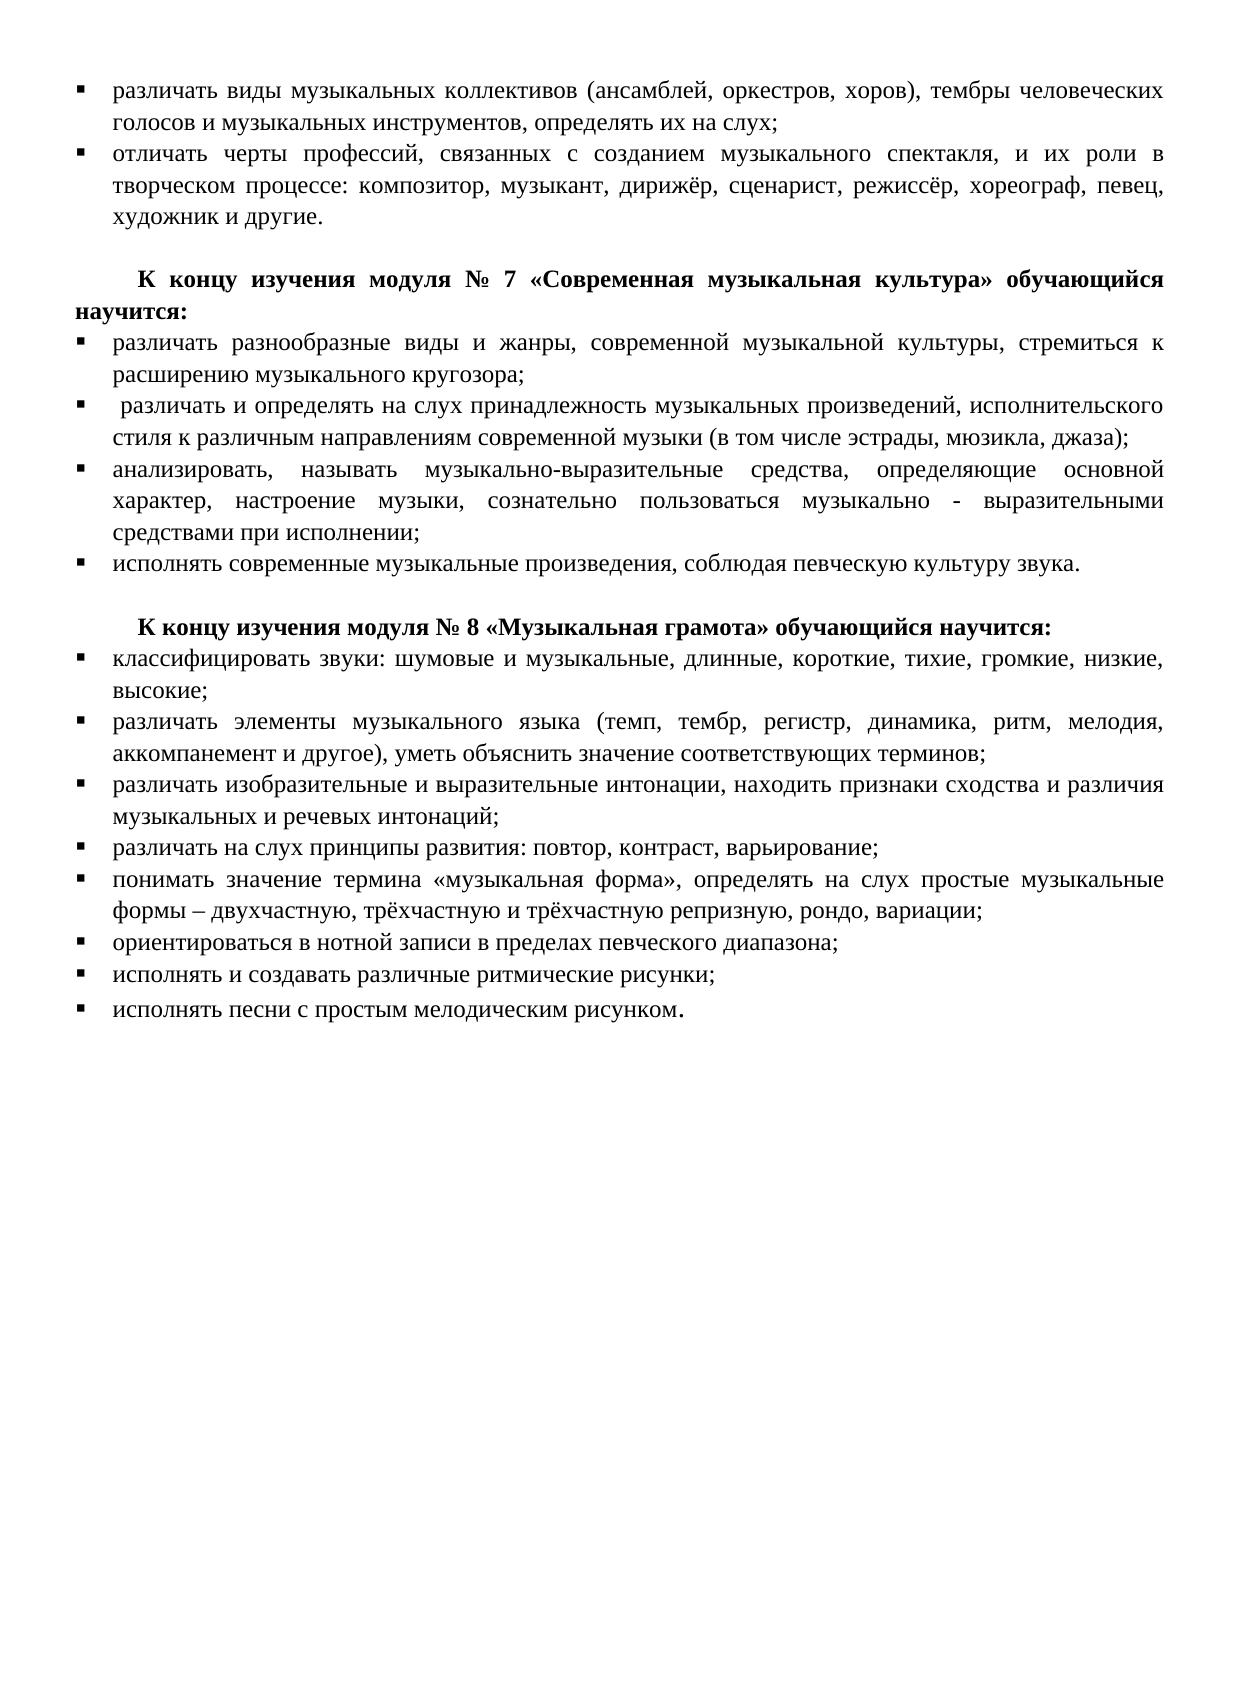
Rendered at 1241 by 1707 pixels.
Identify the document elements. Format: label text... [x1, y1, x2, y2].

list различать и определять на слух принадлежность музыкальных произведений, исполнительского стиля к различным направлениям современной музыки (в том числе эстрады, мюзикла, джаза); [75, 391, 1165, 451]
list различать виды музыкальных коллективов (ансамблей, оркестров, хоров), тембры человеческих голосов и музыкальных инструментов, определять их на слух; [75, 75, 1165, 135]
text К концу изучения модуля № 7 «Современная музыкальная культура» обучающийся научится: [75, 264, 1165, 325]
list классифицировать звуки: шумовые и музыкальные, длинные, короткие, тихие, громкие, низкие, высокие; [75, 643, 1165, 703]
list понимать значение термина «музыкальная форма», определять на слух простые музыкальные формы – двухчастную, трёхчастную и трёхчастную репризную, рондо, вариации; [75, 864, 1165, 924]
list исполнять и создавать различные ритмические рисунки; [75, 959, 1165, 987]
list исполнять современные музыкальные произведения, соблюдая певческую культуру звука. [75, 548, 1165, 577]
list отличать черты профессий, связанных с созданием музыкального спектакля, и их роли в творческом процессе: композитор, музыкант, дирижёр, сценарист, режиссёр, хореограф, певец, художник и другие. [75, 138, 1165, 230]
list ориентироваться в нотной записи в пределах певческого диапазона; [75, 927, 1165, 956]
list анализировать, называть музыкально-выразительные средства, определяющие основной характер, настроение музыки, сознательно пользоваться музыкально - выразительными средствами при исполнении; [75, 454, 1165, 546]
list различать изобразительные и выразительные интонации, находить признаки сходства и различия музыкальных и речевых интонаций; [75, 769, 1165, 830]
list исполнять песни с простым мелодическим рисунком. [75, 990, 1165, 1024]
text К концу изучения модуля № 8 «Музыкальная грамота» обучающийся научится: [75, 612, 1165, 640]
list различать элементы музыкального языка (темп, тембр, регистр, динамика, ритм, мелодия, аккомпанемент и другое), уметь объяснить значение соответствующих терминов; [75, 706, 1165, 767]
list различать разнообразные виды и жанры, современной музыкальной культуры, стремиться к расширению музыкального кругозора; [75, 327, 1165, 388]
list различать на слух принципы развития: повтор, контраст, варьирование; [75, 832, 1165, 861]
